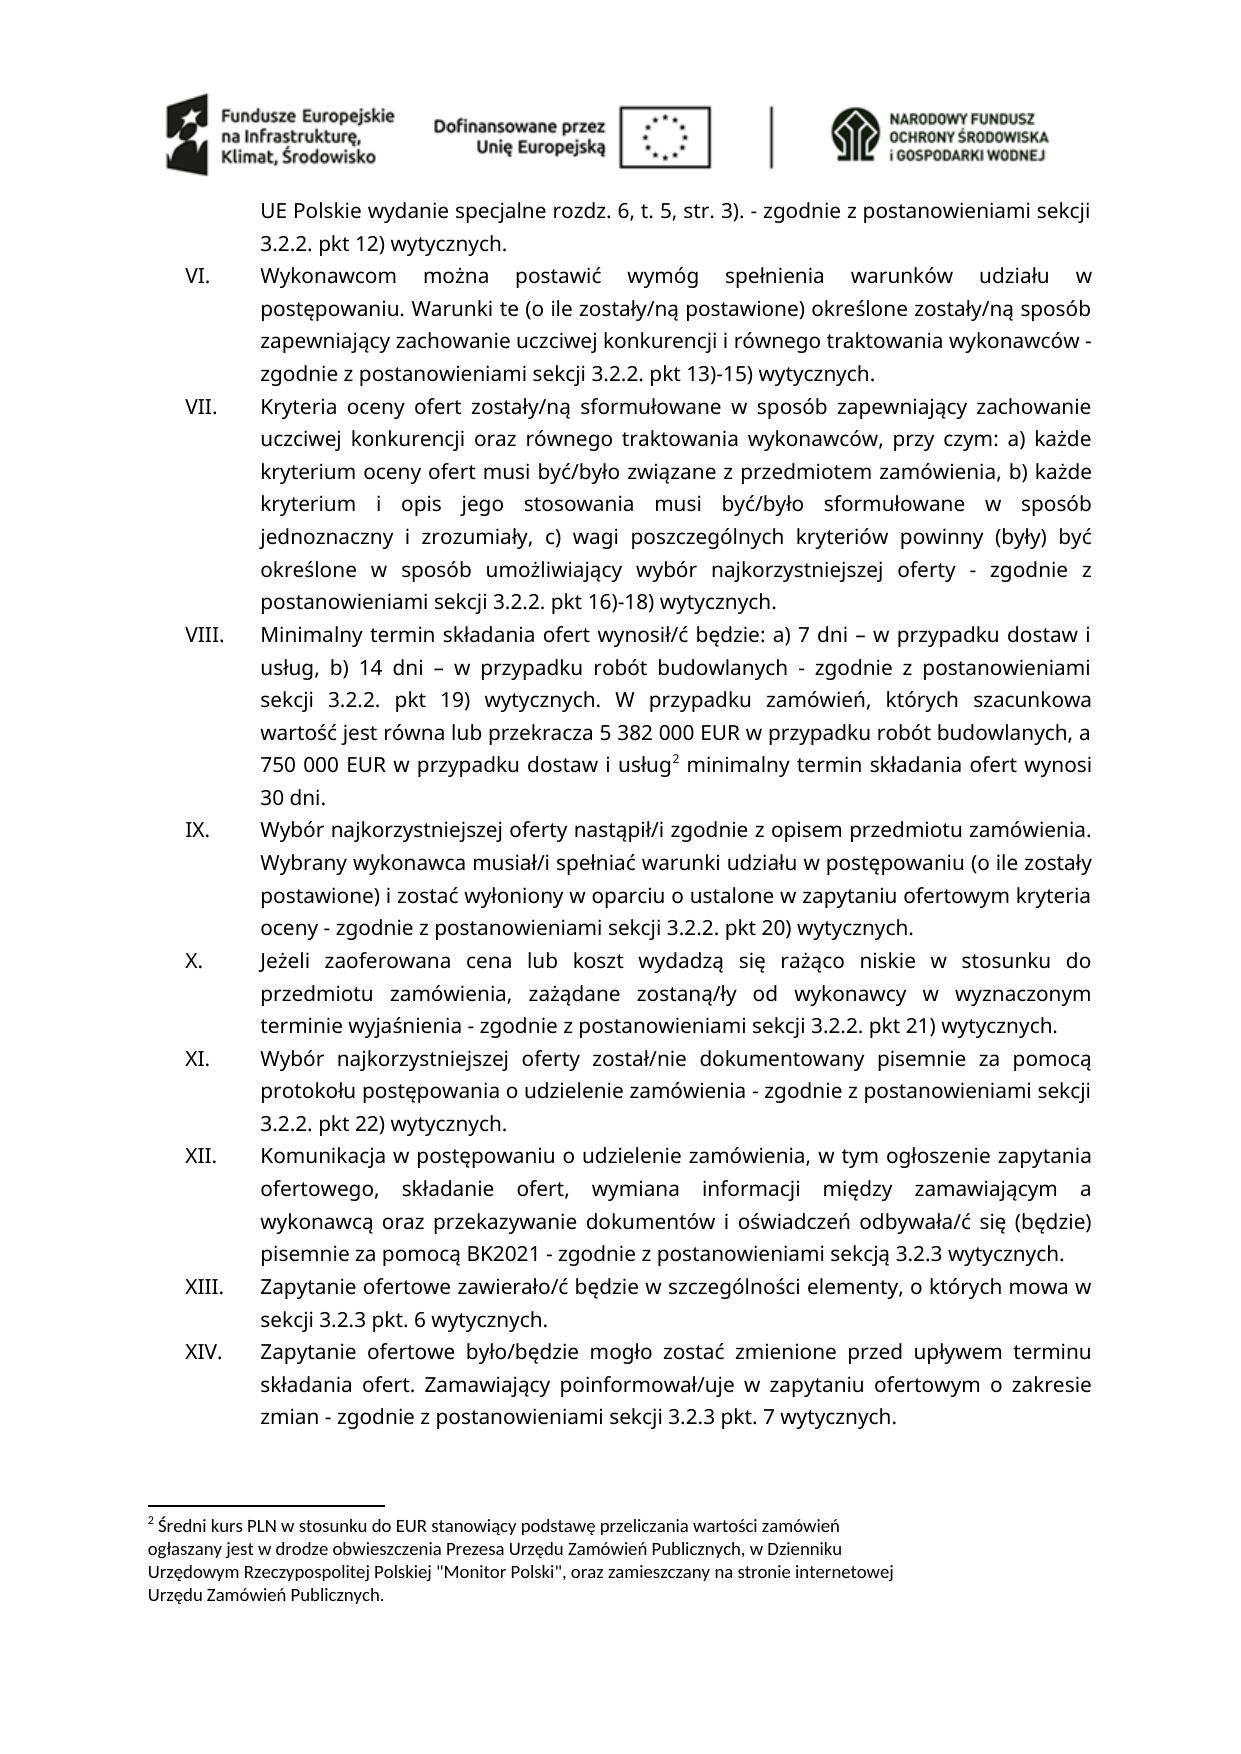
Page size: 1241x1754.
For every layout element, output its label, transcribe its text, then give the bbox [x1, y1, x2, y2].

list Minimalny termin składania ofert wynosił/ć będzie: a) 7 dni – w przypadku dostaw i usług, b) 14 dni – w przypadku robót budowlanych - zgodnie z postanowieniami sekcji 3.2.2. pkt 19) wytycznych. W przypadku zamówień, których szacunkowa wartość jest równa lub przekracza 5 382 000 EUR w przypadku robót budowlanych, a 750 000 EUR w przypadku dostaw i usług minimalny termin składania ofert wynosi 30 dni. [185, 620, 1093, 811]
list Kryteria oceny ofert zostały/ną sformułowane w sposób zapewniający zachowanie uczciwej konkurencji oraz równego traktowania wykonawców, przy czym: a) każde kryterium oceny ofert musi być/było związane z przedmiotem zamówienia, b) każde kryterium i opis jego stosowania musi być/było sformułowane w sposób jednoznaczny i zrozumiały, c) wagi poszczególnych kryteriów powinny (były) być określone w sposób umożliwiający wybór najkorzystniejszej oferty - zgodnie z postanowieniami sekcji 3.2.2. pkt 16)-18) wytycznych. [185, 392, 1093, 616]
list Wybór najkorzystniejszej oferty nastąpił/i zgodnie z opisem przedmiotu zamówienia. Wybrany wykonawca musiał/i spełniać warunki udziału w postępowaniu (o ile zostały postawione) i zostać wyłoniony w oparciu o ustalone w zapytaniu ofertowym kryteria oceny - zgodnie z postanowieniami sekcji 3.2.2. pkt 20) wytycznych. [185, 816, 1093, 942]
list Jeżeli zaoferowana cena lub koszt wydadzą się rażąco niskie w stosunku do przedmiotu zamówienia, zażądane zostaną/ły od wykonawcy w wyznaczonym terminie wyjaśnienia - zgodnie z postanowieniami sekcji 3.2.2. pkt 21) wytycznych. [185, 946, 1093, 1040]
picture [147, 73, 1093, 197]
list Zapytanie ofertowe zawierało/ć będzie w szczególności elementy, o których mowa w sekcji 3.2.3 pkt. 6 wytycznych. [185, 1272, 1093, 1333]
list Wybór najkorzystniejszej oferty został/nie dokumentowany pisemnie za pomocą protokołu postępowania o udzielenie zamówienia - zgodnie z postanowieniami sekcji 3.2.2. pkt 22) wytycznych. [185, 1044, 1093, 1137]
list Wykonawcom można postawić wymóg spełnienia warunków udziału w postępowaniu. Warunki te (o ile zostały/ną postawione) określone zostały/ną sposób zapewniający zachowanie uczciwej konkurencji i równego traktowania wykonawców - zgodnie z postanowieniami sekcji 3.2.2. pkt 13)-15) wytycznych. [185, 261, 1093, 388]
list Komunikacja w postępowaniu o udzielenie zamówienia, w tym ogłoszenie zapytania ofertowego, składanie ofert, wymiana informacji między zamawiającym a wykonawcą oraz przekazywanie dokumentów i oświadczeń odbywała/ć się (będzie) pisemnie za pomocą BK2021 - zgodnie z postanowieniami sekcją 3.2.3 wytycznych. [185, 1142, 1093, 1268]
list Zapytanie ofertowe było/będzie mogło zostać zmienione przed upływem terminu składania ofert. Zamawiający poinformował/uje w zapytaniu ofertowym o zakresie zmian - zgodnie z postanowieniami sekcji 3.2.3 pkt. 7 wytycznych. [185, 1337, 1093, 1431]
